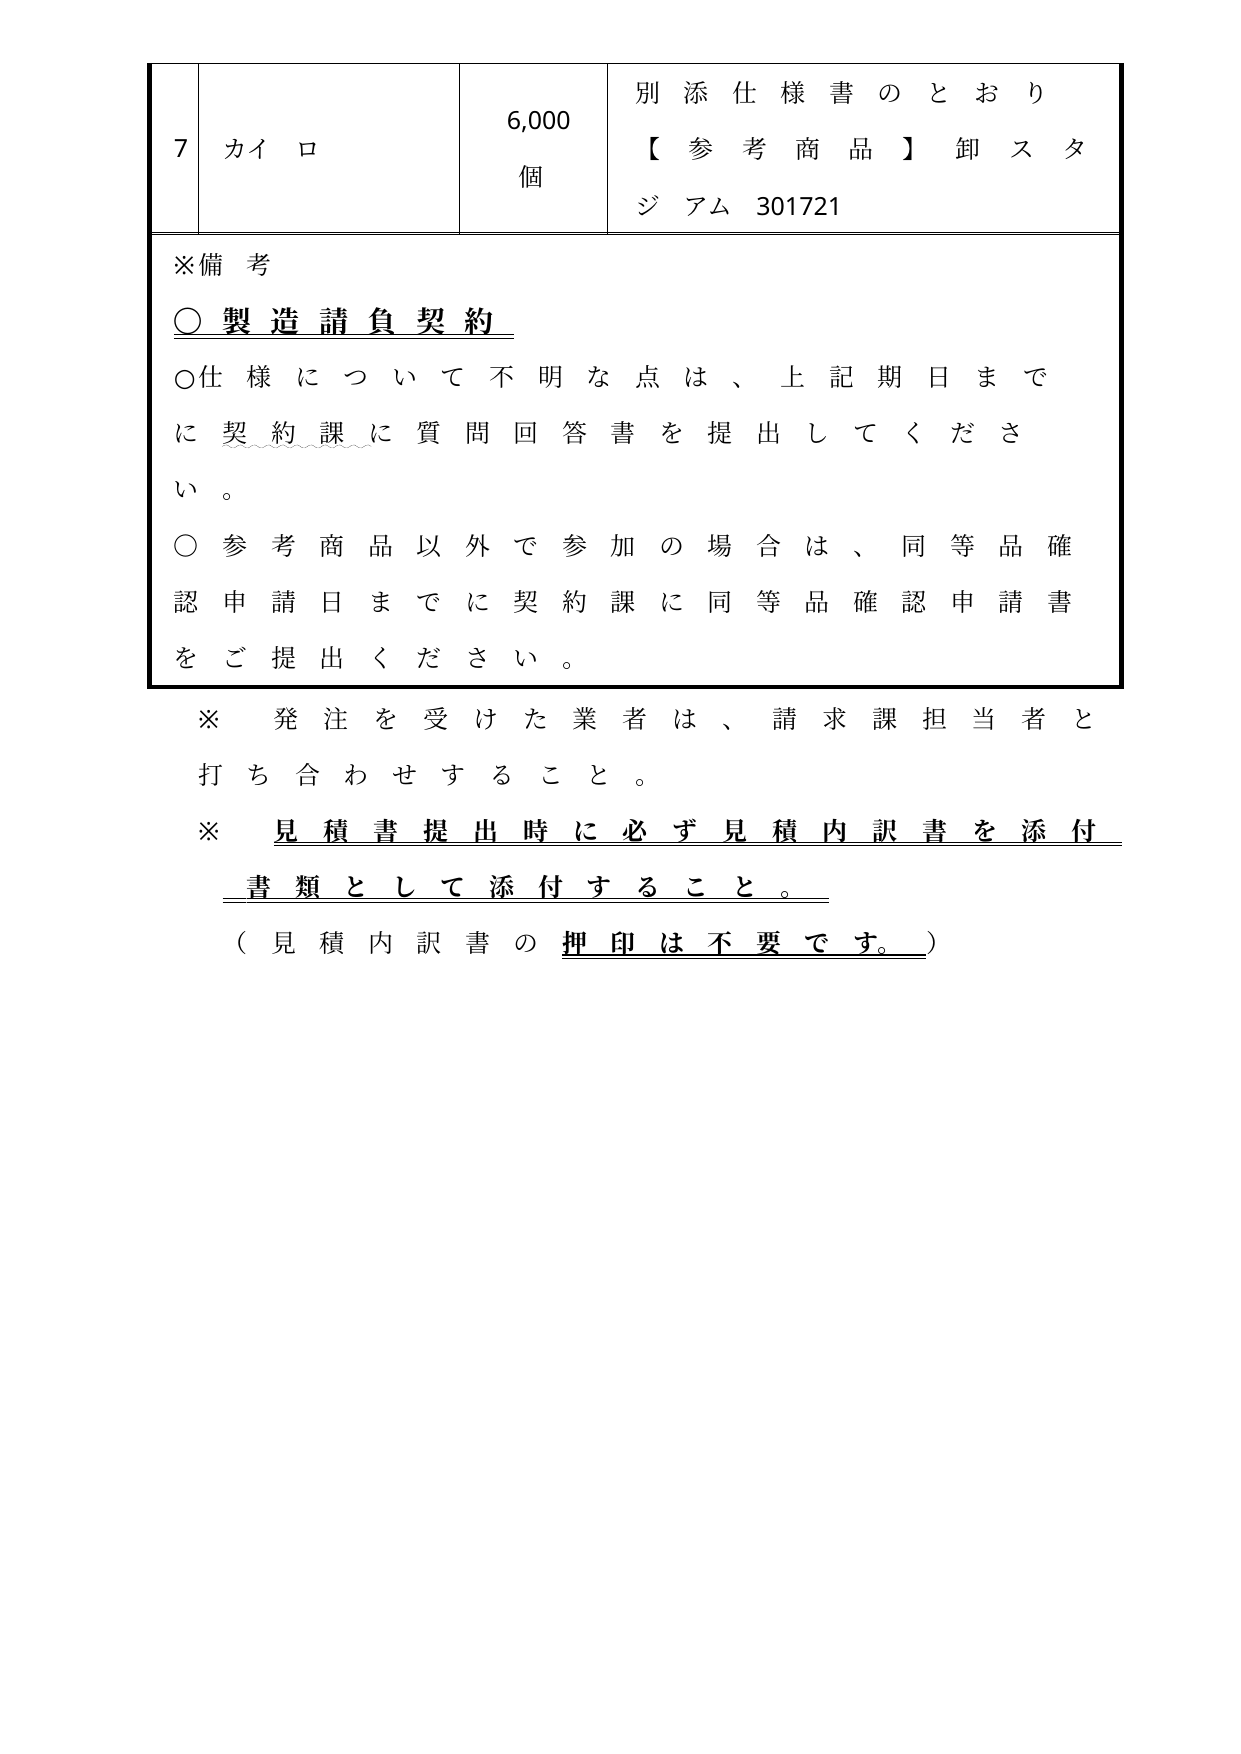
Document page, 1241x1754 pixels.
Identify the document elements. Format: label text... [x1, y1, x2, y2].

table_cell 6,000個 [460, 64, 607, 232]
table_cell 7 [152, 64, 198, 232]
text （見積内訳書の押印は不要です。） [174, 914, 1120, 970]
table_cell ※備考 〇製造請負契約 ○仕様について不明な点は、上記期日までに契約課に質問回答書を提出してください。 〇参考商品以外で参加の場合は、同等品確認申請日までに契約課に同等品確認申請書をご提出ください。 [152, 235, 1119, 684]
table_cell カイロ [199, 64, 459, 232]
text ※ 見積書提出時に必ず見積内訳書を添付書類として添付すること。 [174, 802, 1120, 914]
table_cell 別添仕様書のとおり 【参考商品】卸スタジアム301721 [608, 64, 1119, 232]
text ※ 発注を受けた業者は、請求課担当者と打ち合わせすること。 [174, 689, 1120, 802]
